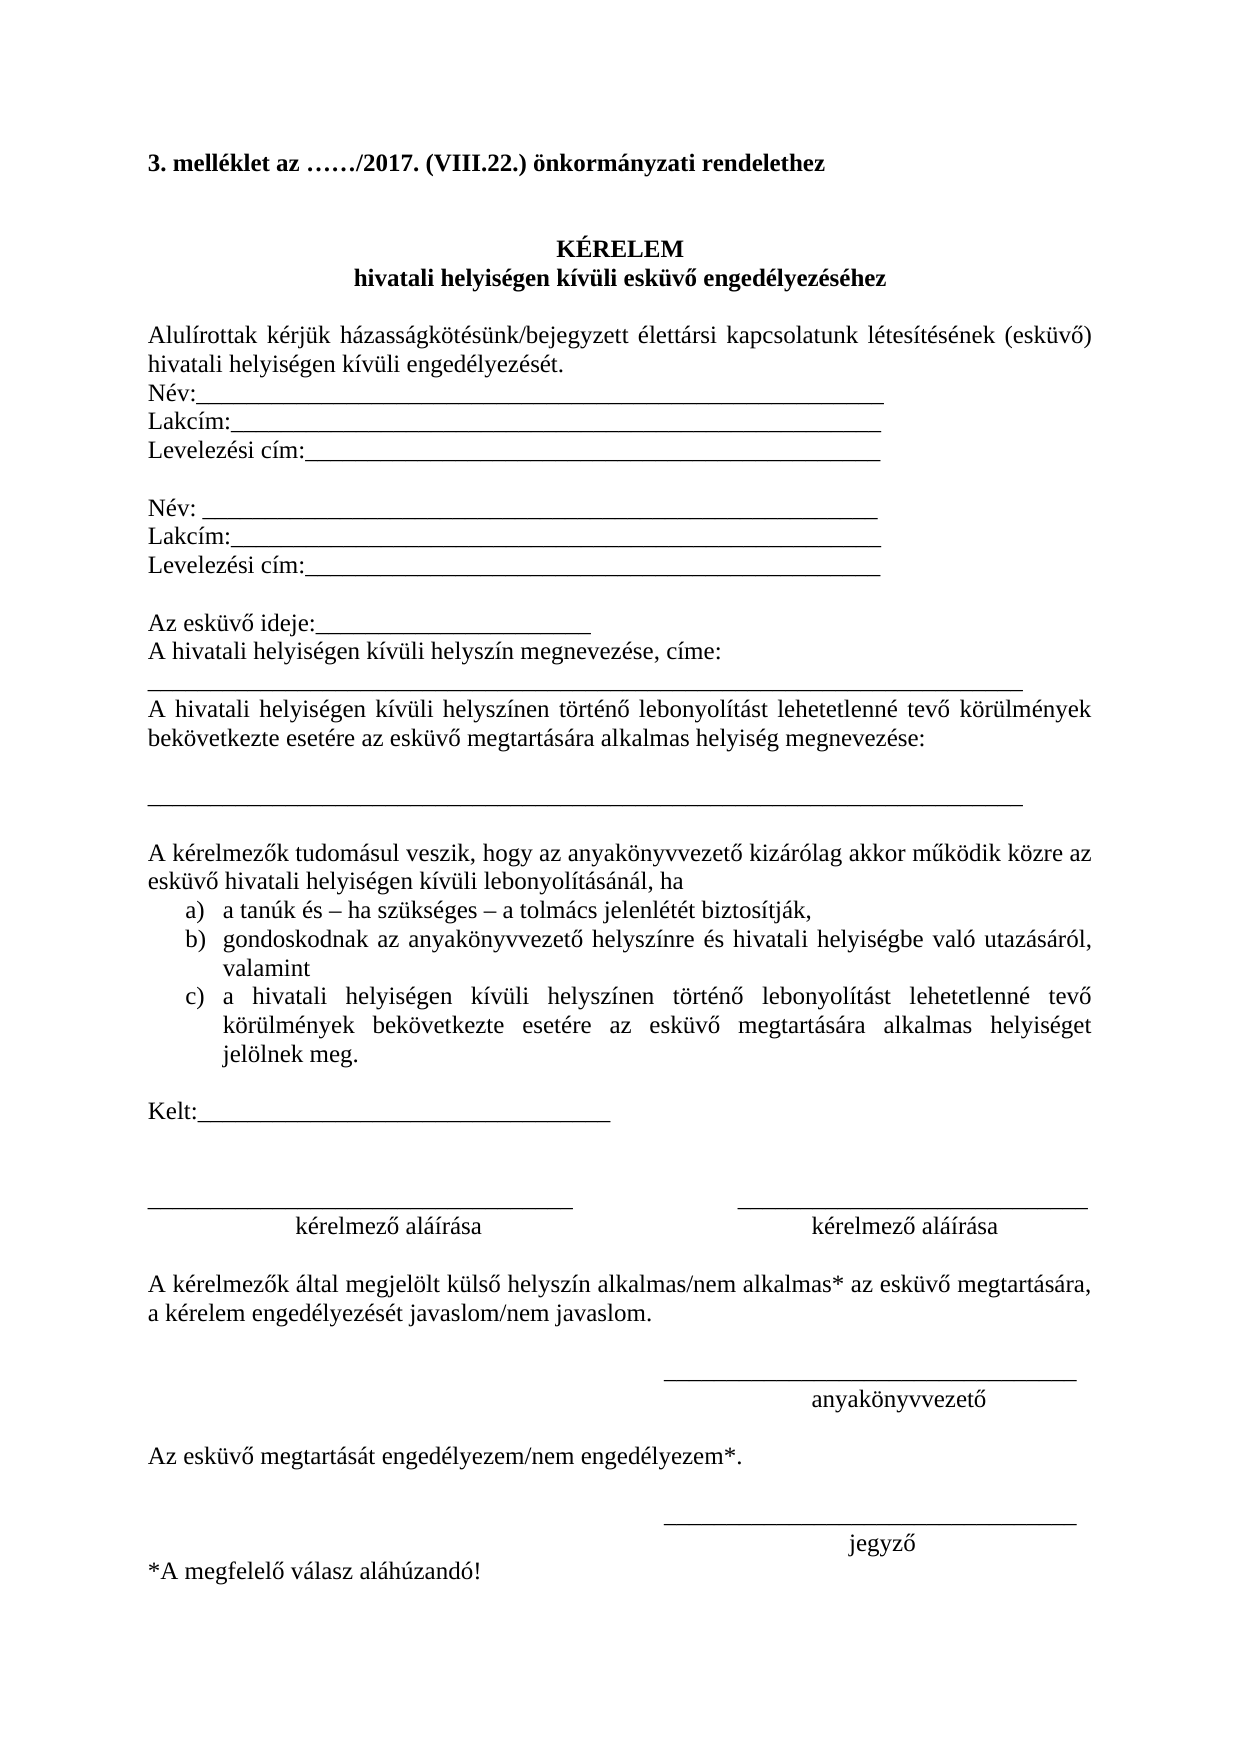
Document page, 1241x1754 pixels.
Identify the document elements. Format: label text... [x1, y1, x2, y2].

text ______________________________________________________________________ [148, 665, 1092, 694]
text kérelmező aláírása kérelmező aláírása [148, 1211, 1092, 1240]
text jegyző [148, 1528, 1092, 1556]
text A kérelmezők tudomásul veszik, hogy az anyakönyvvezető kizárólag akkor működik közre az esküvő hivatali helyiségen kívüli lebonyolításánál, ha [148, 838, 1092, 895]
list a hivatali helyiségen kívüli helyszínen történő lebonyolítást lehetetlenné tevő körülmények bekövetkezte esetére az esküvő megtartására alkalmas helyiséget jelölnek meg. [185, 981, 1092, 1068]
text Az esküvő megtartását engedélyezem/nem engedélyezem*. [148, 1441, 1092, 1470]
text Alulírottak kérjük házasságkötésünk/bejegyzett élettársi kapcsolatunk létesítésének (esküvő) hivatali helyiségen kívüli engedélyezését. [148, 320, 1092, 378]
text Név: ______________________________________________________ [148, 493, 1092, 521]
list gondoskodnak az anyakönyvvezető helyszínre és hivatali helyiségbe való utazásáról, valamint [185, 924, 1092, 981]
text _________________________________ [148, 1499, 1092, 1528]
text hivatali helyiségen kívüli esküvő engedélyezéséhez [148, 263, 1092, 291]
text Levelezési cím:______________________________________________ [148, 550, 1092, 579]
text anyakönyvvezető [148, 1384, 1092, 1413]
text A hivatali helyiségen kívüli helyszín megnevezése, címe: [148, 636, 1092, 665]
text Levelezési cím:______________________________________________ [148, 435, 1092, 464]
text *A megfelelő válasz aláhúzandó! [148, 1556, 1092, 1585]
text _________________________________ [148, 1355, 1092, 1384]
text A hivatali helyiségen kívüli helyszínen történő lebonyolítást lehetetlenné tevő körülmények bekövetkezte esetére az esküvő megtartására alkalmas helyiség megnevezése: [148, 694, 1092, 751]
text Lakcím:____________________________________________________ [148, 521, 1092, 550]
text A kérelmezők által megjelölt külső helyszín alkalmas/nem alkalmas* az esküvő megtartására, a kérelem engedélyezését javaslom/nem javaslom. [148, 1269, 1092, 1326]
text KÉRELEM [148, 234, 1092, 263]
text Az esküvő ideje:______________________ [148, 608, 1092, 636]
text 3. melléklet az ……/2017. (VIII.22.) önkormányzati rendelethez [148, 148, 1092, 176]
text Kelt:_________________________________ [148, 1096, 1092, 1125]
text Név:_______________________________________________________ [148, 378, 1092, 406]
text Lakcím:____________________________________________________ [148, 406, 1092, 435]
text ______________________________________________________________________ [148, 780, 1092, 809]
list a tanúk és – ha szükséges – a tolmács jelenlétét biztosítják, [185, 895, 1092, 924]
text __________________________________ ____________________________ [148, 1183, 1092, 1211]
